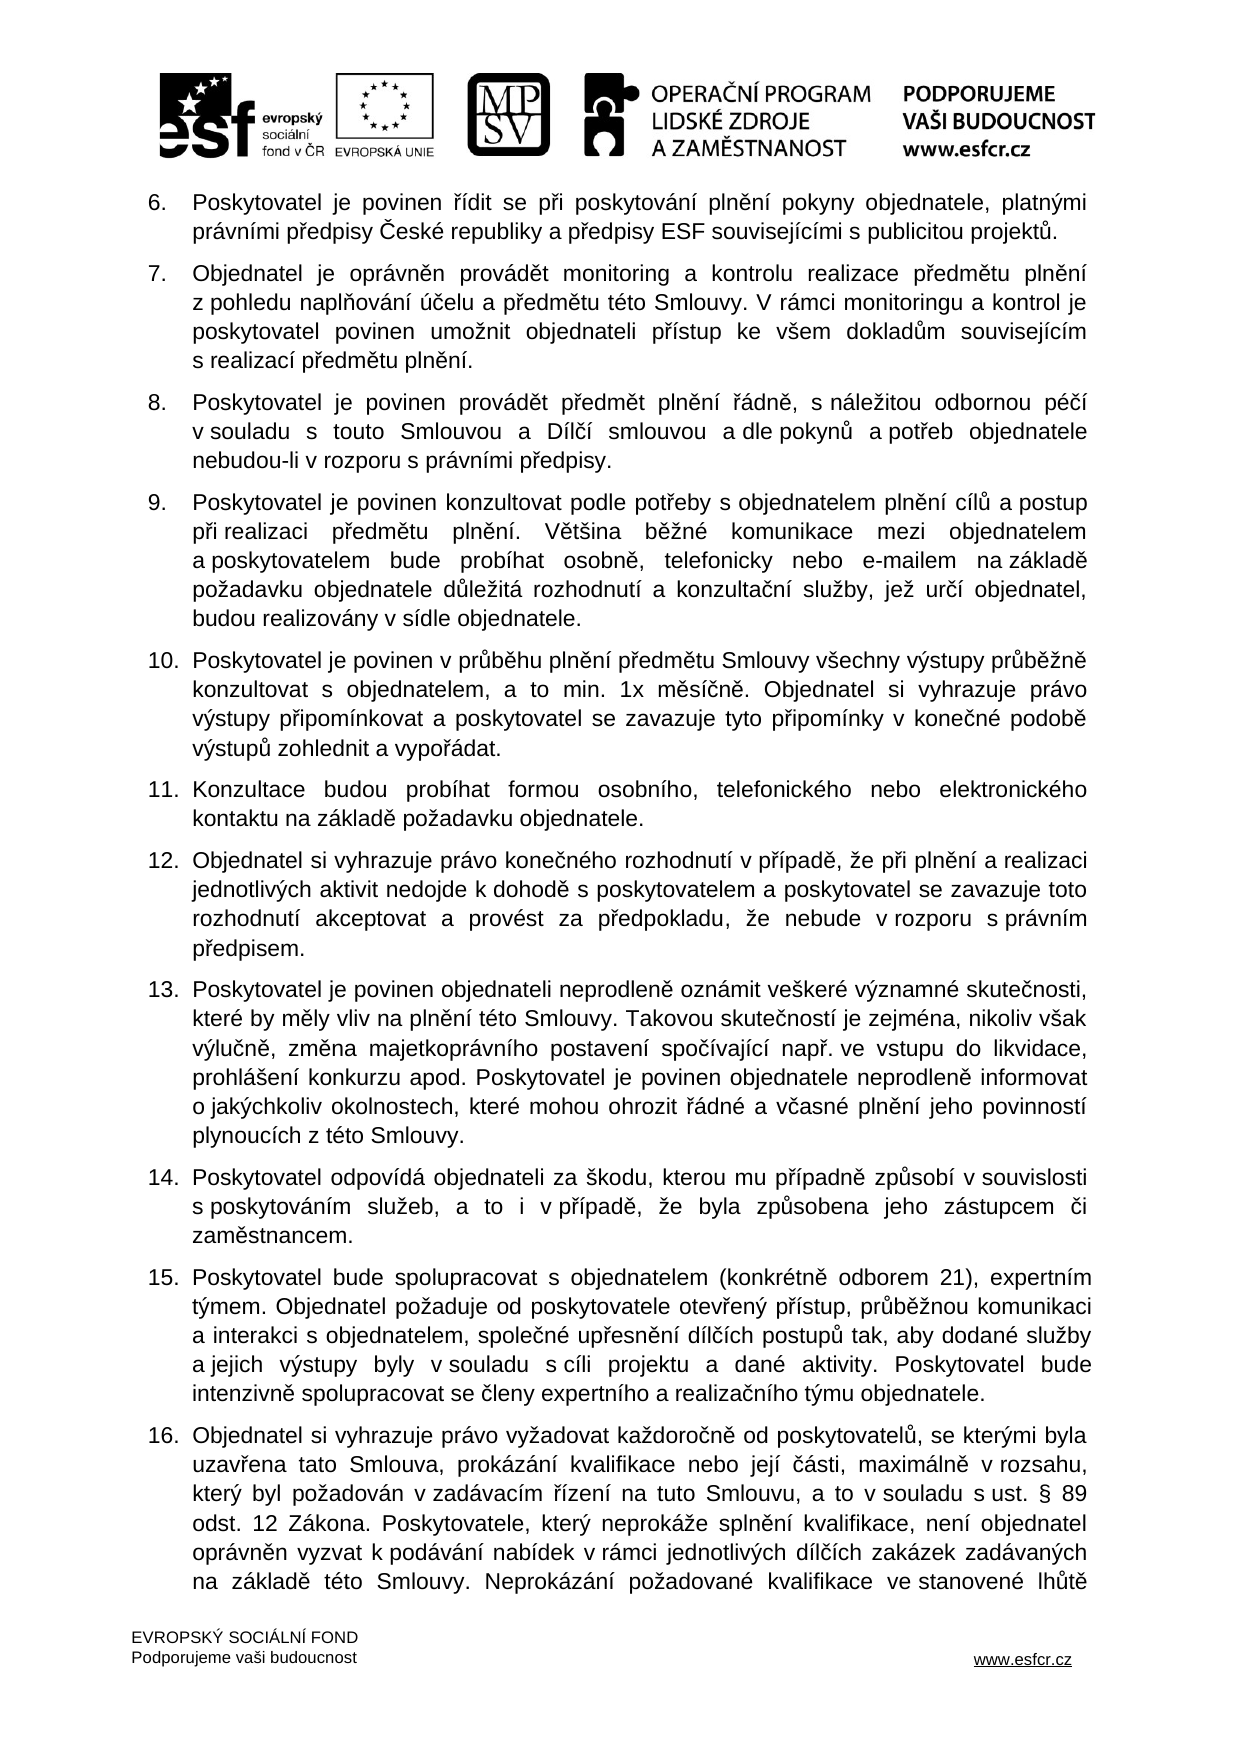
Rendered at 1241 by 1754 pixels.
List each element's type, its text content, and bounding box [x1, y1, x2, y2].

list Poskytovatel odpovídá objednateli za škodu, kterou mu případně způsobí v souvislosti s poskytováním služeb, a to i v případě, že byla způsobena jeho zástupcem či zaměstnancem. [148, 1161, 1087, 1248]
list Konzultace budou probíhat formou osobního, telefonického nebo elektronického kontaktu na základě požadavku objednatele. [148, 773, 1087, 832]
list Poskytovatel je povinen konzultovat podle potřeby s objednatelem plnění cílů a postup při realizaci předmětu plnění. Většina běžné komunikace mezi objednatelem a poskytovatelem bude probíhat osobně, telefonicky nebo e-mailem na základě požadavku objednatele důležitá rozhodnutí a konzultační služby, jež určí objednatel, budou realizovány v sídle objednatele. [148, 486, 1087, 632]
list Poskytovatel je povinen provádět předmět plnění řádně, s náležitou odbornou péčí v souladu s touto Smlouvou a Dílčí smlouvou a dle pokynů a potřeb objednatele nebudou-li v rozporu s právními předpisy. [148, 386, 1087, 473]
list Poskytovatel je povinen objednateli neprodleně oznámit veškeré významné skutečnosti, které by měly vliv na plnění této Smlouvy. Takovou skutečností je zejména, nikoliv však výlučně, změna majetkoprávního postavení spočívající např. ve vstupu do likvidace, prohlášení konkurzu apod. Poskytovatel je povinen objednatele neprodleně informovat o jakýchkoliv okolnostech, které mohou ohrozit řádné a včasné plnění jeho povinností plynoucích z této Smlouvy. [148, 973, 1087, 1148]
picture [159, 73, 1096, 162]
list Objednatel je oprávněn provádět monitoring a kontrolu realizace předmětu plnění z pohledu naplňování účelu a předmětu této Smlouvy. V rámci monitoringu a kontrol je poskytovatel povinen umožnit objednateli přístup ke všem dokladům souvisejícím s realizací předmětu plnění. [148, 257, 1087, 373]
list Objednatel si vyhrazuje právo konečného rozhodnutí v případě, že při plnění a realizaci jednotlivých aktivit nedojde k dohodě s poskytovatelem a poskytovatel se zavazuje toto rozhodnutí akceptovat a provést za předpokladu, že nebude v rozporu s právním předpisem. [148, 844, 1087, 961]
list Poskytovatel je povinen řídit se při poskytování plnění pokyny objednatele, platnými právními předpisy České republiky a předpisy ESF souvisejícími s publicitou projektů. [148, 186, 1087, 244]
list Poskytovatel je povinen v průběhu plnění předmětu Smlouvy všechny výstupy průběžně konzultovat s objednatelem, a to min. 1x měsíčně. Objednatel si vyhrazuje právo výstupy připomínkovat a poskytovatel se zavazuje tyto připomínky v konečné podobě výstupů zohlednit a vypořádat. [148, 644, 1087, 761]
list Poskytovatel bude spolupracovat s objednatelem (konkrétně odborem 21), expertním týmem. Objednatel požaduje od poskytovatele otevřený přístup, průběžnou komunikaci a interakci s objednatelem, společné upřesnění dílčích postupů tak, aby dodané služby a jejich výstupy byly v souladu s cíli projektu a dané aktivity. Poskytovatel bude intenzivně spolupracovat se členy expertního a realizačního týmu objednatele. [148, 1261, 1093, 1407]
